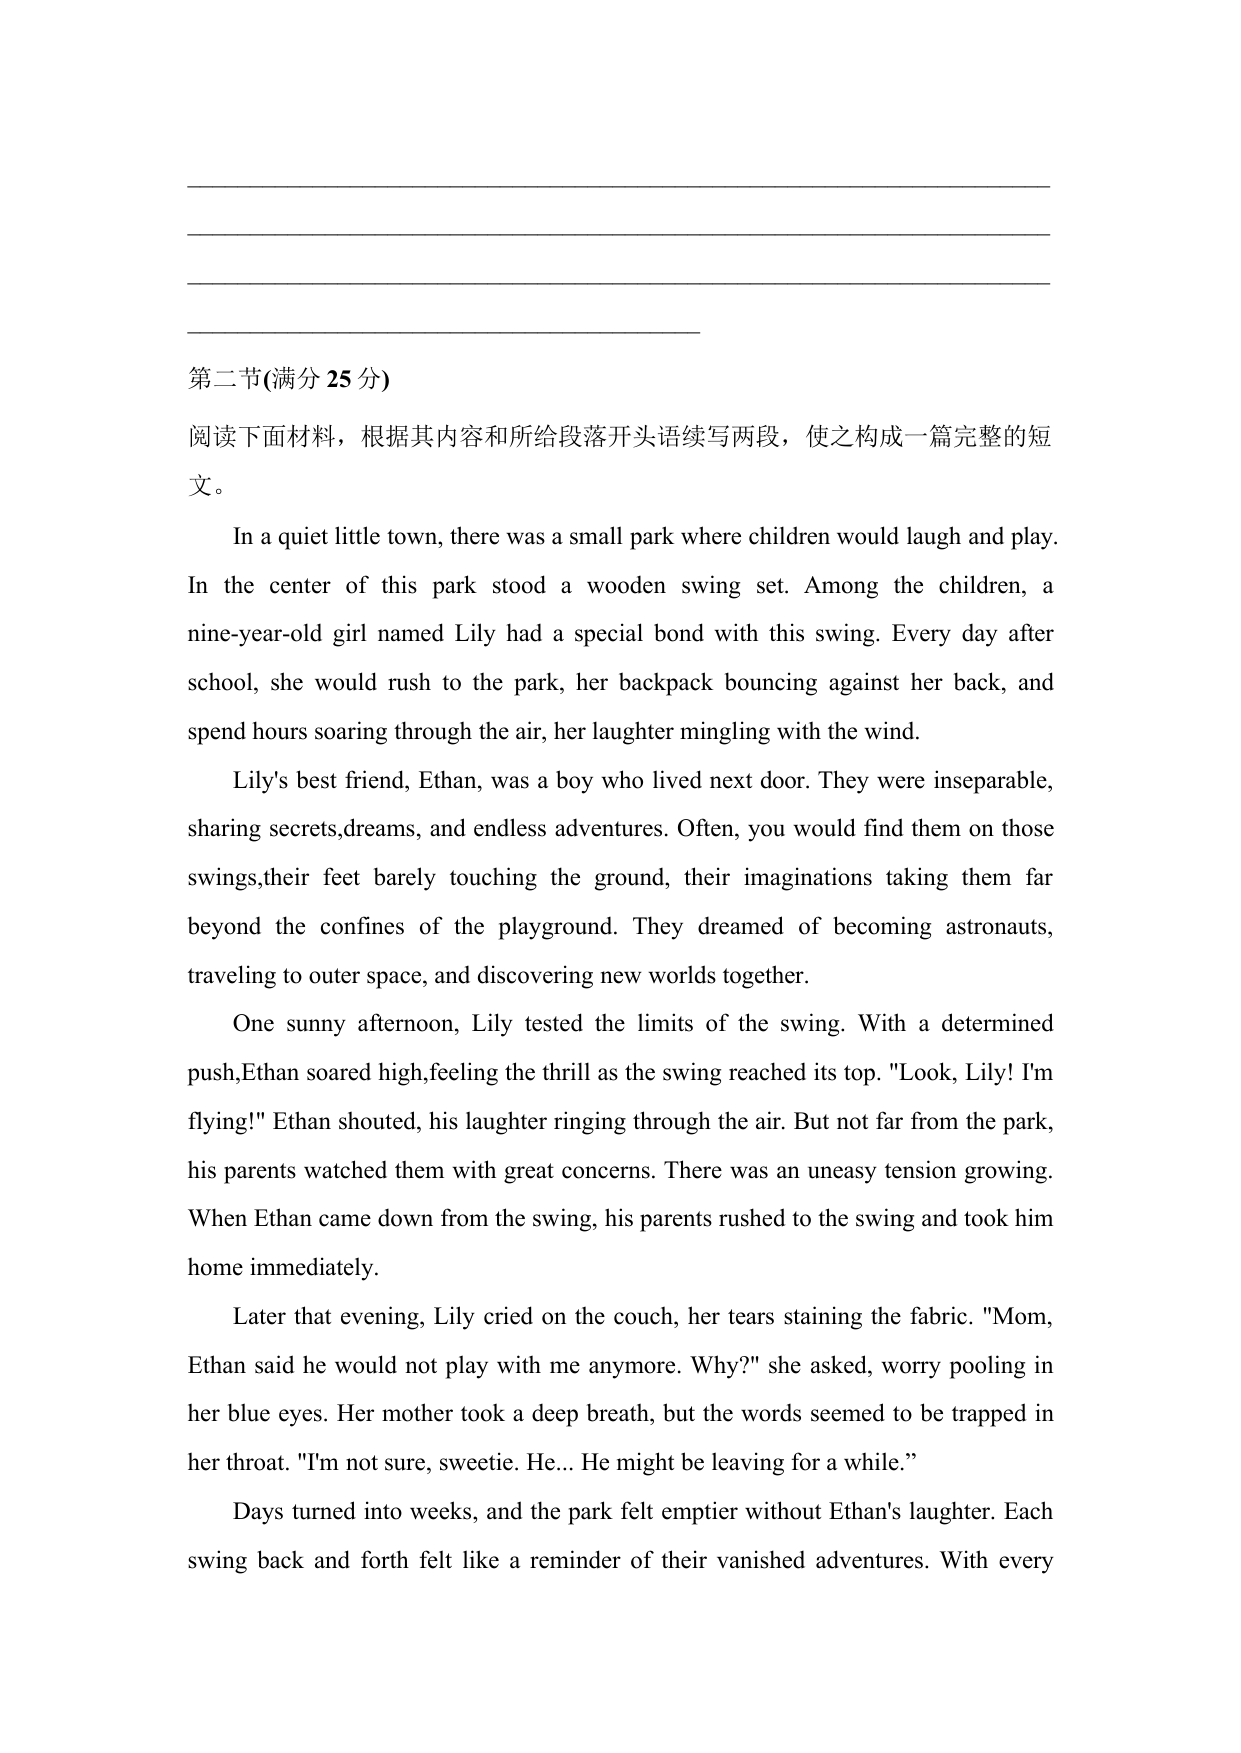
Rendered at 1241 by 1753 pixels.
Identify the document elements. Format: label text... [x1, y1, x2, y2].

list his parents watched them with great concerns. There was an uneasy tension growing. [187, 1155, 1230, 1184]
list flying!" Ethan shouted, his laughter ringing through the air. But not far from the park, [187, 1106, 1230, 1135]
list nine-year-old girl named Lily had a special bond with this swing. Every day after [187, 619, 1230, 648]
list sharing secrets,dreams, and endless adventures. Often, you would find them on those [187, 814, 1230, 843]
list In a quiet little town, there was a small park where children would laugh and play. [233, 521, 1230, 550]
list beyond the confines of the playground. They dreamed of becoming astronauts, [187, 911, 1230, 940]
list 阅读下面材料，根据其内容和所给段落开头语续写两段，使之构成一篇完整的短 [187, 425, 1230, 451]
list One sunny afternoon, Lily tested the limits of the swing. With a determined [233, 1009, 1230, 1038]
list Ethan said he would not play with me anymore. Why?" she asked, worry pooling in [187, 1350, 1230, 1379]
list home immediately. [187, 1253, 1230, 1281]
list Days turned into weeks, and the park felt emptier without Ethan's laughter. Each [233, 1496, 1230, 1525]
list push,Ethan soared high,feeling the thrill as the swing reached its top. "Look, Lily! I'm [187, 1058, 1230, 1086]
list 文。 [187, 473, 1230, 499]
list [187, 208, 1230, 237]
list spend hours soaring through the air, her laughter mingling with the wind. [187, 716, 1230, 745]
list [187, 257, 1230, 285]
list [187, 159, 1230, 188]
list When Ethan came down from the swing, his parents rushed to the swing and took him [187, 1204, 1230, 1233]
list school, she would rush to the park, her backpack bouncing against her back, and [187, 668, 1230, 696]
list _________________________________________ [187, 305, 1230, 334]
list her throat. "I'm not sure, sweetie. He... He might be leaving for a while.” [187, 1448, 1230, 1476]
list swing back and forth felt like a reminder of their vanished adventures. With every [187, 1545, 1230, 1574]
list In the center of this park stood a wooden swing set. Among the children, a [187, 570, 1230, 599]
list her blue eyes. Her mother took a deep breath, but the words seemed to be trapped in [187, 1399, 1230, 1428]
list 第二节(满分25分) [187, 365, 1230, 393]
list swings,their feet barely touching the ground, their imaginations taking them far [187, 863, 1230, 891]
list Later that evening, Lily cried on the couch, her tears staining the fabric. "Mom, [233, 1301, 1230, 1330]
list Lily's best friend, Ethan, was a boy who lived next door. They were inseparable, [233, 765, 1230, 794]
list traveling to outer space, and discovering new worlds together. [187, 960, 1230, 989]
